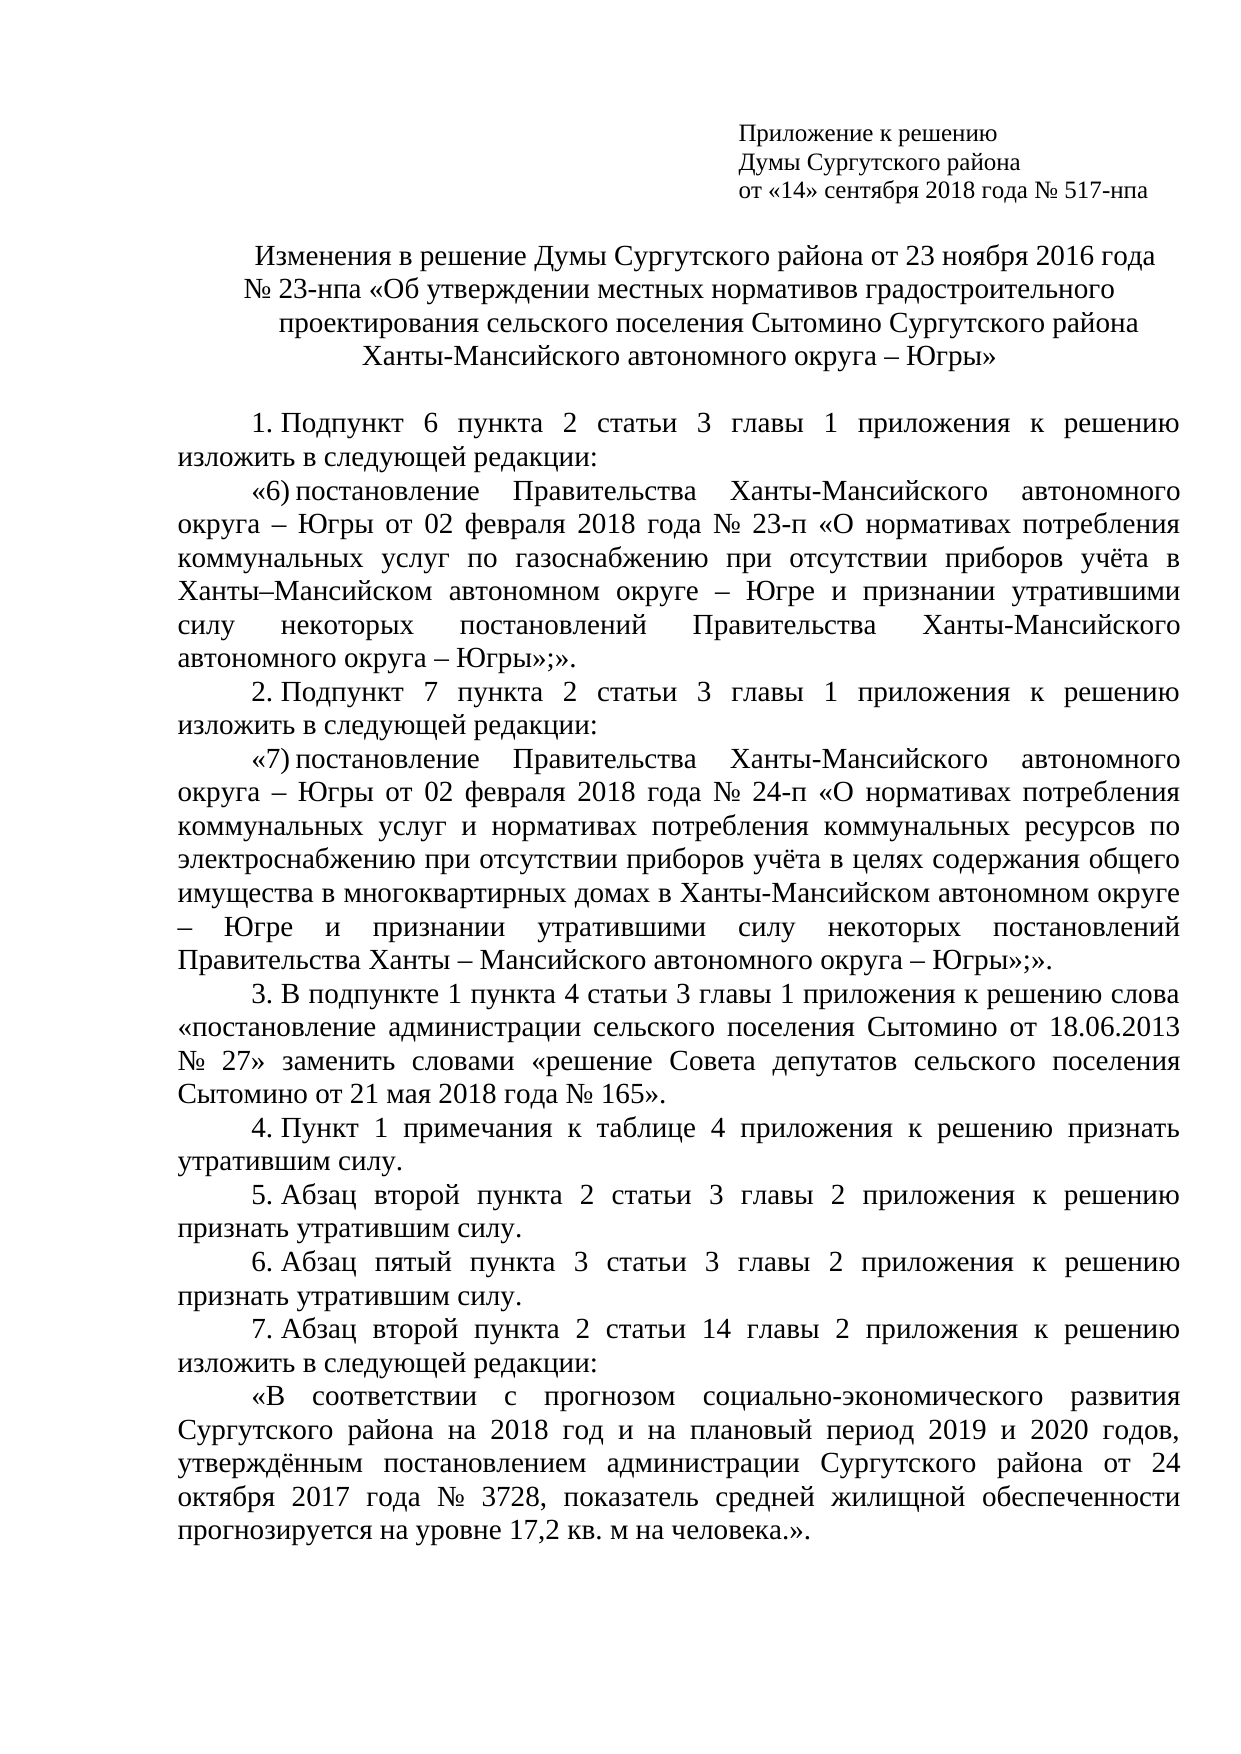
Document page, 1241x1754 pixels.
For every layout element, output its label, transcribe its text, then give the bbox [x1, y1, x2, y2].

text проектирования сельского поселения Сытомино Сургутского района Ханты-Мансийского автономного округа – Югры» [177, 305, 1181, 372]
list Абзац пятый пункта 3 статьи 3 главы 2 приложения к решению признать утратившим силу. [177, 1244, 1181, 1311]
list Пункт 1 примечания к таблице 4 приложения к решению признать утратившим силу. [177, 1110, 1181, 1177]
list «6) постановление Правительства Ханты-Мансийского автономного округа – Югры от 02 февраля 2018 года № 23-п «О нормативах потребления коммунальных услуг по газоснабжению при отсутствии приборов учёта в Ханты–Мансийском автономном округе – Югре и признании утратившими силу некоторых постановлений Правительства Ханты-Мансийского автономного округа – Югры»;». [177, 473, 1181, 674]
list Подпункт 6 пункта 2 статьи 3 главы 1 приложения к решению изложить в следующей редакции: [177, 406, 1181, 473]
text Изменения в решение Думы Сургутского района от 23 ноября 2016 года № 23-нпа «Об утверждении местных нормативов градостроительного [177, 238, 1181, 305]
list В подпункте 1 пункта 4 статьи 3 главы 1 приложения к решению слова «постановление администрации сельского поселения Сытомино от 18.06.2013 № 27» заменить словами «решение Совета депутатов сельского поселения Сытомино от 21 мая 2018 года № 165». [177, 976, 1181, 1110]
list «7) постановление Правительства Ханты-Мансийского автономного округа – Югры от 02 февраля 2018 года № 24-п «О нормативах потребления коммунальных услуг и нормативах потребления коммунальных ресурсов по электроснабжению при отсутствии приборов учёта в целях содержания общего имущества в многоквартирных домах в Ханты-Мансийском автономном округе – Югре и признании утратившими силу некоторых постановлений Правительства Ханты – Мансийского автономного округа – Югры»;». [177, 741, 1181, 976]
text Приложение к решению Думы Сургутского района [738, 118, 1181, 176]
list Абзац второй пункта 2 статьи 14 главы 2 приложения к решению изложить в следующей редакции: [177, 1311, 1181, 1378]
list Абзац второй пункта 2 статьи 3 главы 2 приложения к решению признать утратившим силу. [177, 1177, 1181, 1244]
list Подпункт 7 пункта 2 статьи 3 главы 1 приложения к решению изложить в следующей редакции: [177, 674, 1181, 741]
text от «14» сентября 2018 года № 517-нпа [738, 176, 1181, 204]
text «В соответствии с прогнозом социально-экономического развития Сургутского района на 2018 год и на плановый период 2019 и 2020 годов, утверждённым постановлением администрации Сургутского района от 24 октября 2017 года № 3728, показатель средней жилищной обеспеченности прогнозируется на уровне 17,2 кв. м на человека.». [177, 1378, 1181, 1546]
